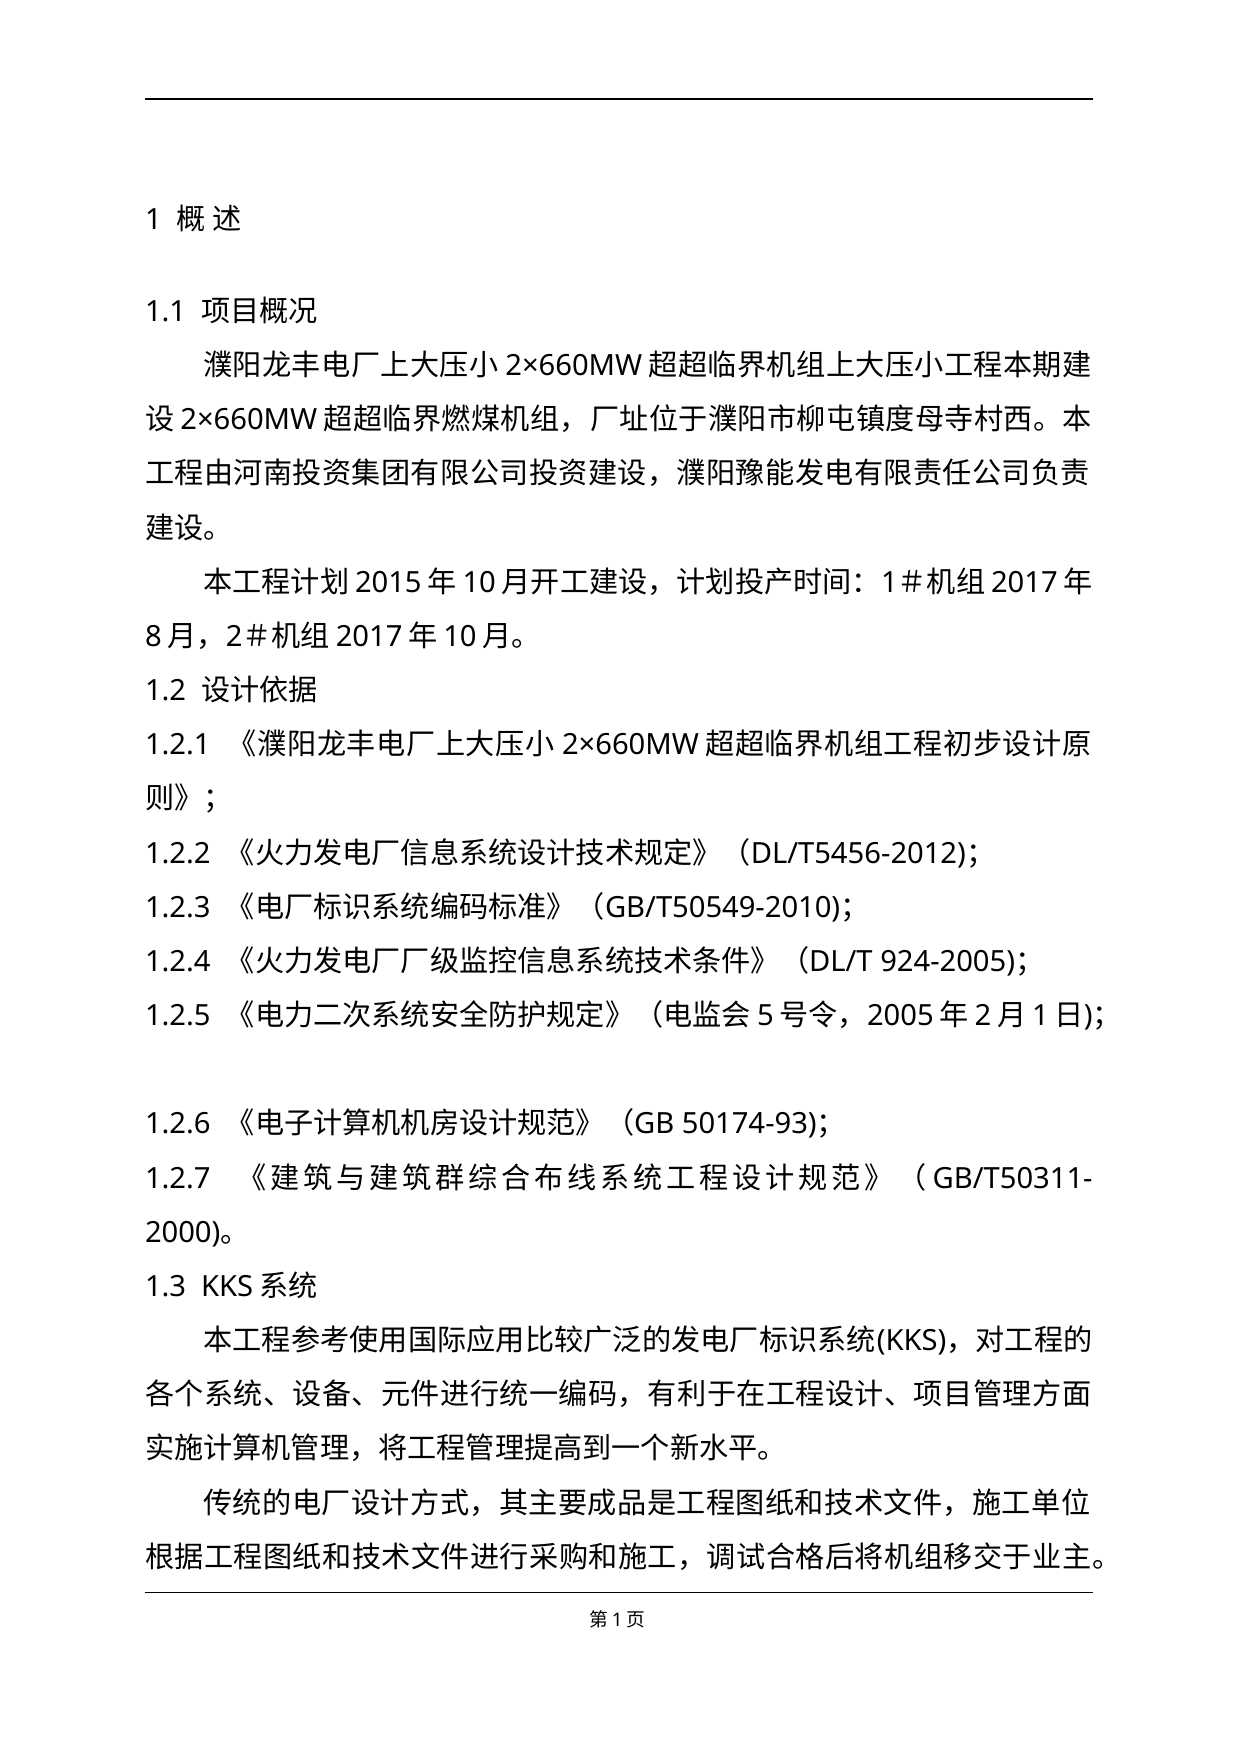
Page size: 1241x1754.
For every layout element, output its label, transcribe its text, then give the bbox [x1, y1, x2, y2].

text 本工程参考使用国际应用比较广泛的发电厂标识系统(KKS)，对工程的各个系统、设备、元件进行统一编码，有利于在工程设计、项目管理方面实施计算机管理，将工程管理提高到一个新水平。 [145, 1307, 1093, 1470]
text 濮阳龙丰电厂上大压小2×660MW超超临界机组上大压小工程本期建设2×660MW超超临界燃煤机组，厂址位于濮阳市柳屯镇度母寺村西。本工程由河南投资集团有限公司投资建设，濮阳豫能发电有限责任公司负责建设。 [145, 332, 1093, 549]
text 1.2.6 《电子计算机机房设计规范》（GB 50174-93)； [145, 1091, 1093, 1145]
text 本工程计划2015年10月开工建设，计划投产时间：1＃机组2017年8月，2＃机组2017年10月。 [145, 549, 1093, 657]
text 1 概 述 [145, 186, 1093, 241]
text 1.2.1 《濮阳龙丰电厂上大压小2×660MW超超临界机组工程初步设计原则》； [145, 711, 1093, 820]
text 1.2.2 《火力发电厂信息系统设计技术规定》（DL/T5456-2012)； [145, 820, 1093, 874]
text 1.2.5 《电力二次系统安全防护规定》（电监会5号令，2005年2月1日)； [145, 982, 1093, 1091]
text 1.1 项目概况 [145, 278, 1093, 332]
text 1.2.4 《火力发电厂厂级监控信息系统技术条件》（DL/T 924-2005)； [145, 928, 1093, 982]
text 1.3 KKS系统 [145, 1253, 1093, 1307]
text 1.2 设计依据 [145, 657, 1093, 711]
text 1.2.7 《建筑与建筑群综合布线系统工程设计规范》（GB/T50311-2000)。 [145, 1145, 1093, 1253]
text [145, 1470, 1093, 1578]
text 1.2.3 《电厂标识系统编码标准》（GB/T50549-2010)； [145, 874, 1093, 928]
